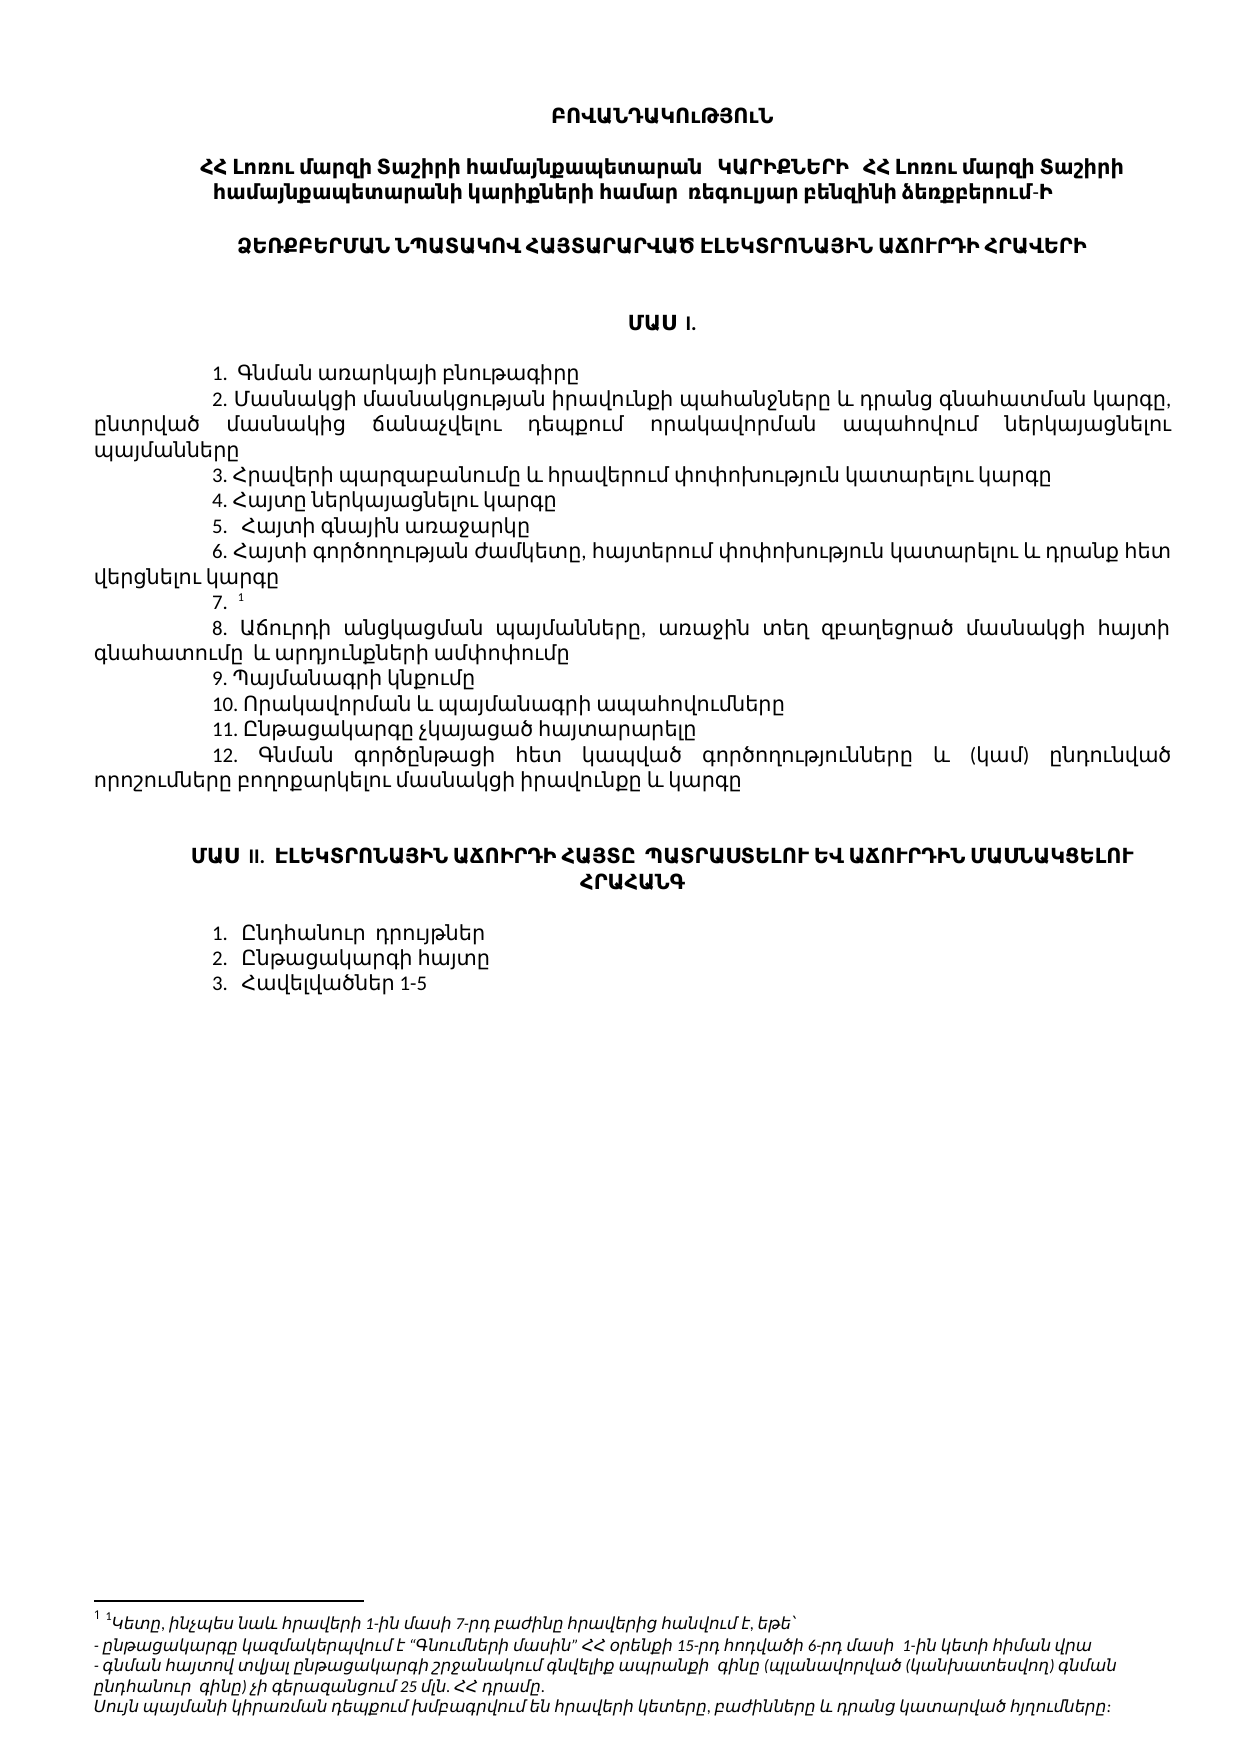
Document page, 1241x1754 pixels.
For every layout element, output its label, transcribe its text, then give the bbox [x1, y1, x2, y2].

text 10. Որակավորման և պայմանագրի ապահովումները [94, 691, 1171, 716]
text 11. Ընթացակարգը չկայացած հայտարարելը [94, 716, 1171, 742]
text ՄԱՍ I. [94, 310, 1171, 335]
text 4. Հայտը ներկայացնելու կարգը [94, 488, 1171, 513]
text 2. Ընթացակարգի հայտը [94, 945, 1171, 971]
text 1. Ընդհանուր դրույթներ [94, 920, 1171, 945]
text ՀՀ Լոռու մարզի Տաշիրի համայնքապետարան ԿԱՐԻՔՆԵՐԻ ՀՀ Լոռու մարզի Տաշիրի համայնքապետարանի կարիքների համար ռեգուլյար բենզինի ձեռքբերում-Ի [94, 154, 1171, 205]
text ԲՈՎԱՆԴԱԿՈւԹՅՈւՆ [94, 103, 1171, 128]
text 7. 1 [94, 589, 1171, 615]
text ՄԱՍ II. ԷԼԵԿՏՐՈՆԱՅԻՆ ԱՃՈԻՐԴԻ ՀԱՅՏԸ ՊԱՏՐԱՍՏԵԼՈՒ ԵՎ ԱՃՈՒՐԴԻՆ ՄԱՍՆԱԿՑԵԼՈՒ ՀՐԱՀԱՆԳ [94, 843, 1171, 894]
text 12. Գնման գործընթացի հետ կապված գործողությունները և (կամ) ընդունված որոշումները բողոքարկելու մասնակցի իրավունքը և կարգը [94, 742, 1171, 793]
text 1. Գնման առարկայի բնութագիրը [94, 361, 1171, 386]
text ՁԵՌՔԲԵՐՄԱՆ ՆՊԱՏԱԿՈՎ ՀԱՅՏԱՐԱՐՎԱԾ ԷԼԵԿՏՐՈՆԱՅԻՆ ԱՃՈՒՐԴԻ ՀՐԱՎԵՐԻ [94, 233, 1171, 259]
text 6. Հայտի գործողության ժամկետը, հայտերում փոփոխություն կատարելու և դրանք հետ վերցնելու կարգը [94, 538, 1171, 589]
text 3. Հրավերի պարզաբանումը և հրավերում փոփոխություն կատարելու կարգը [94, 462, 1171, 488]
text 5. Հայտի գնային առաջարկը [94, 513, 1171, 538]
text 8. Աճուրդի անցկացման պայմանները, առաջին տեղ զբաղեցրած մասնակցի հայտի գնահատումը և արդյունքների ամփոփումը [94, 615, 1171, 666]
text 2. Մասնակցի մասնակցության իրավունքի պահանջները և դրանց գնահատման կարգը, ընտրված մասնակից ճանաչվելու դեպքում որակավորման ապահովում ներկայացնելու պայմանները [94, 386, 1171, 462]
text 3. Հավելվածներ 1-5 [94, 971, 1171, 996]
text 9. Պայմանագրի կնքումը [94, 666, 1171, 691]
